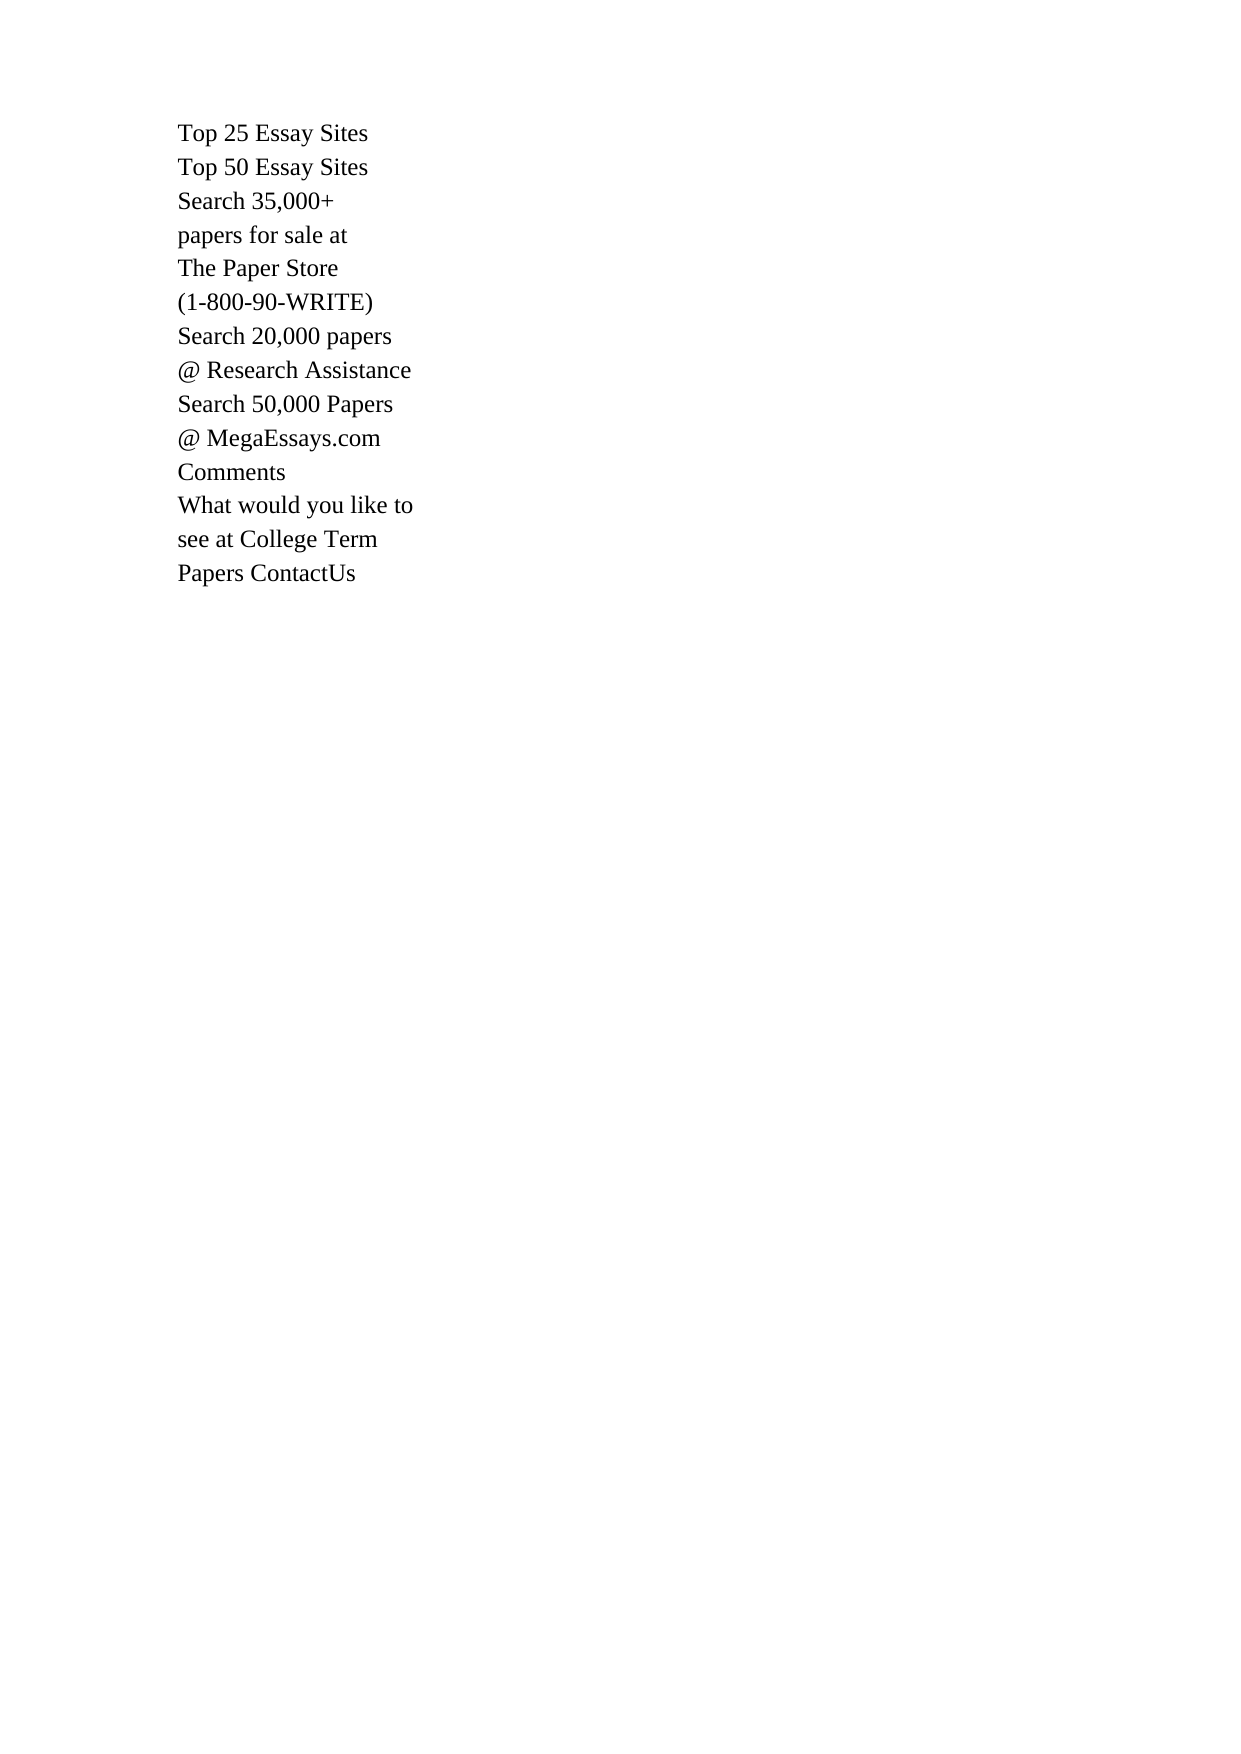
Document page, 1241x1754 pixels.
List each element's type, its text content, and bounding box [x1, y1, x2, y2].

text Papers ContactUs [177, 558, 1152, 587]
text @ Research Assistance [177, 355, 1152, 384]
text Top 50 Essay Sites [177, 152, 1152, 181]
text (1-800-90-WRITE) [177, 287, 1152, 316]
text Top 25 Essay Sites [177, 118, 1152, 147]
text What would you like to [177, 491, 1152, 519]
text Search 20,000 papers [177, 321, 1152, 350]
text The Paper Store [177, 253, 1152, 282]
text papers for sale at [177, 220, 1152, 248]
text see at College Term [177, 524, 1152, 553]
text Comments [177, 457, 1152, 485]
text @ MegaEssays.com [177, 423, 1152, 452]
text Search 35,000+ [177, 186, 1152, 214]
text Search 50,000 Papers [177, 389, 1152, 418]
